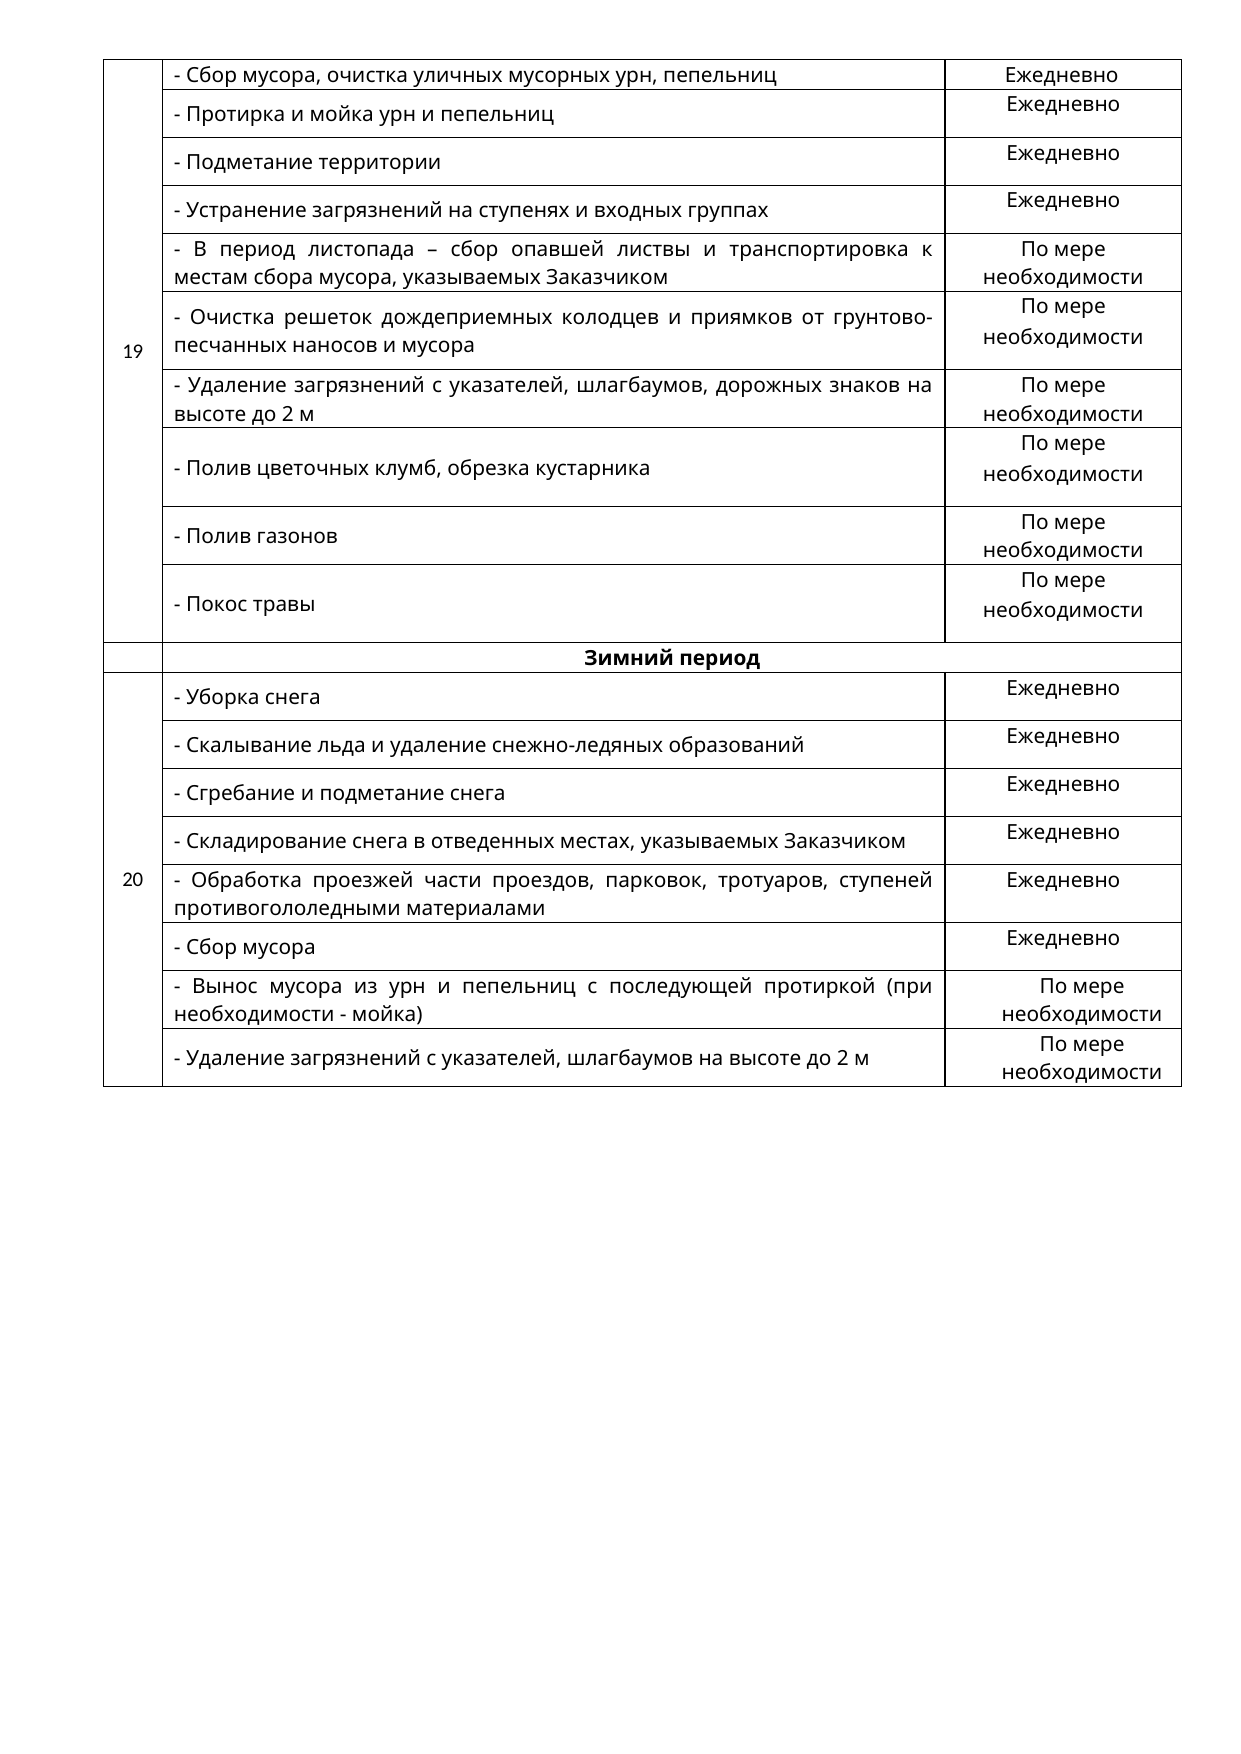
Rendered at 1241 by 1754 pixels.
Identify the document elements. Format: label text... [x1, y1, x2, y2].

table_cell По мере необходимости [946, 292, 1181, 369]
table_cell По мере необходимости [946, 370, 1181, 427]
table_cell Ежедневно [946, 60, 1181, 88]
table_cell - Сгребание и подметание снега [163, 769, 944, 816]
table_cell 19 [104, 60, 162, 642]
table_cell Ежедневно [946, 769, 1181, 816]
table_cell - Сбор мусора [163, 923, 944, 970]
table_cell По мере необходимости [946, 507, 1181, 564]
table_cell По мере необходимости [946, 234, 1181, 291]
table_cell Ежедневно [946, 186, 1181, 233]
table_cell - Обработка проезжей части проездов, парковок, тротуаров, ступеней противогололедными материалами [163, 865, 944, 922]
table_cell - Складирование снега в отведенных местах, указываемых Заказчиком [163, 817, 944, 864]
table_cell По мере необходимости [946, 428, 1181, 506]
table_cell - Полив газонов [163, 507, 944, 564]
table_cell - Уборка снега [163, 673, 944, 720]
table_cell - Сбор мусора, очистка уличных мусорных урн, пепельниц [163, 60, 944, 88]
table_cell Ежедневно [946, 721, 1181, 768]
table_cell Ежедневно [946, 817, 1181, 864]
table_cell По мере необходимости [946, 971, 1181, 1028]
table_cell По мере необходимости [946, 1029, 1181, 1086]
table_cell - Скалывание льда и удаление снежно-ледяных образований [163, 721, 944, 768]
table_cell - В период листопада – сбор опавшей листвы и транспортировка к местам сбора мусора, указываемых Заказчиком [163, 234, 944, 291]
table_cell - Очистка решеток дождеприемных колодцев и приямков от грунтово-песчанных наносов и мусора [163, 292, 944, 369]
table_cell Ежедневно [946, 673, 1181, 720]
table_cell - Протирка и мойка урн и пепельниц [163, 90, 944, 137]
table_cell Зимний период [163, 643, 1181, 672]
table_cell 20 [104, 673, 162, 1086]
table_cell По мере необходимости [946, 565, 1181, 642]
table_cell [104, 643, 162, 672]
table_cell - Полив цветочных клумб, обрезка кустарника [163, 428, 944, 506]
table_cell - Вынос мусора из урн и пепельниц с последующей протиркой (при необходимости - мойка) [163, 971, 944, 1028]
table_cell - Удаление загрязнений с указателей, шлагбаумов, дорожных знаков на высоте до 2 м [163, 370, 944, 427]
table_cell Ежедневно [946, 90, 1181, 137]
table_cell - Устранение загрязнений на ступенях и входных группах [163, 186, 944, 233]
table_cell - Подметание территории [163, 138, 944, 184]
table_cell Ежедневно [946, 923, 1181, 970]
table_cell - Удаление загрязнений с указателей, шлагбаумов на высоте до 2 м [163, 1029, 944, 1086]
table_cell - Покос травы [163, 565, 944, 642]
table_cell Ежедневно [946, 138, 1181, 184]
table_cell Ежедневно [946, 865, 1181, 922]
